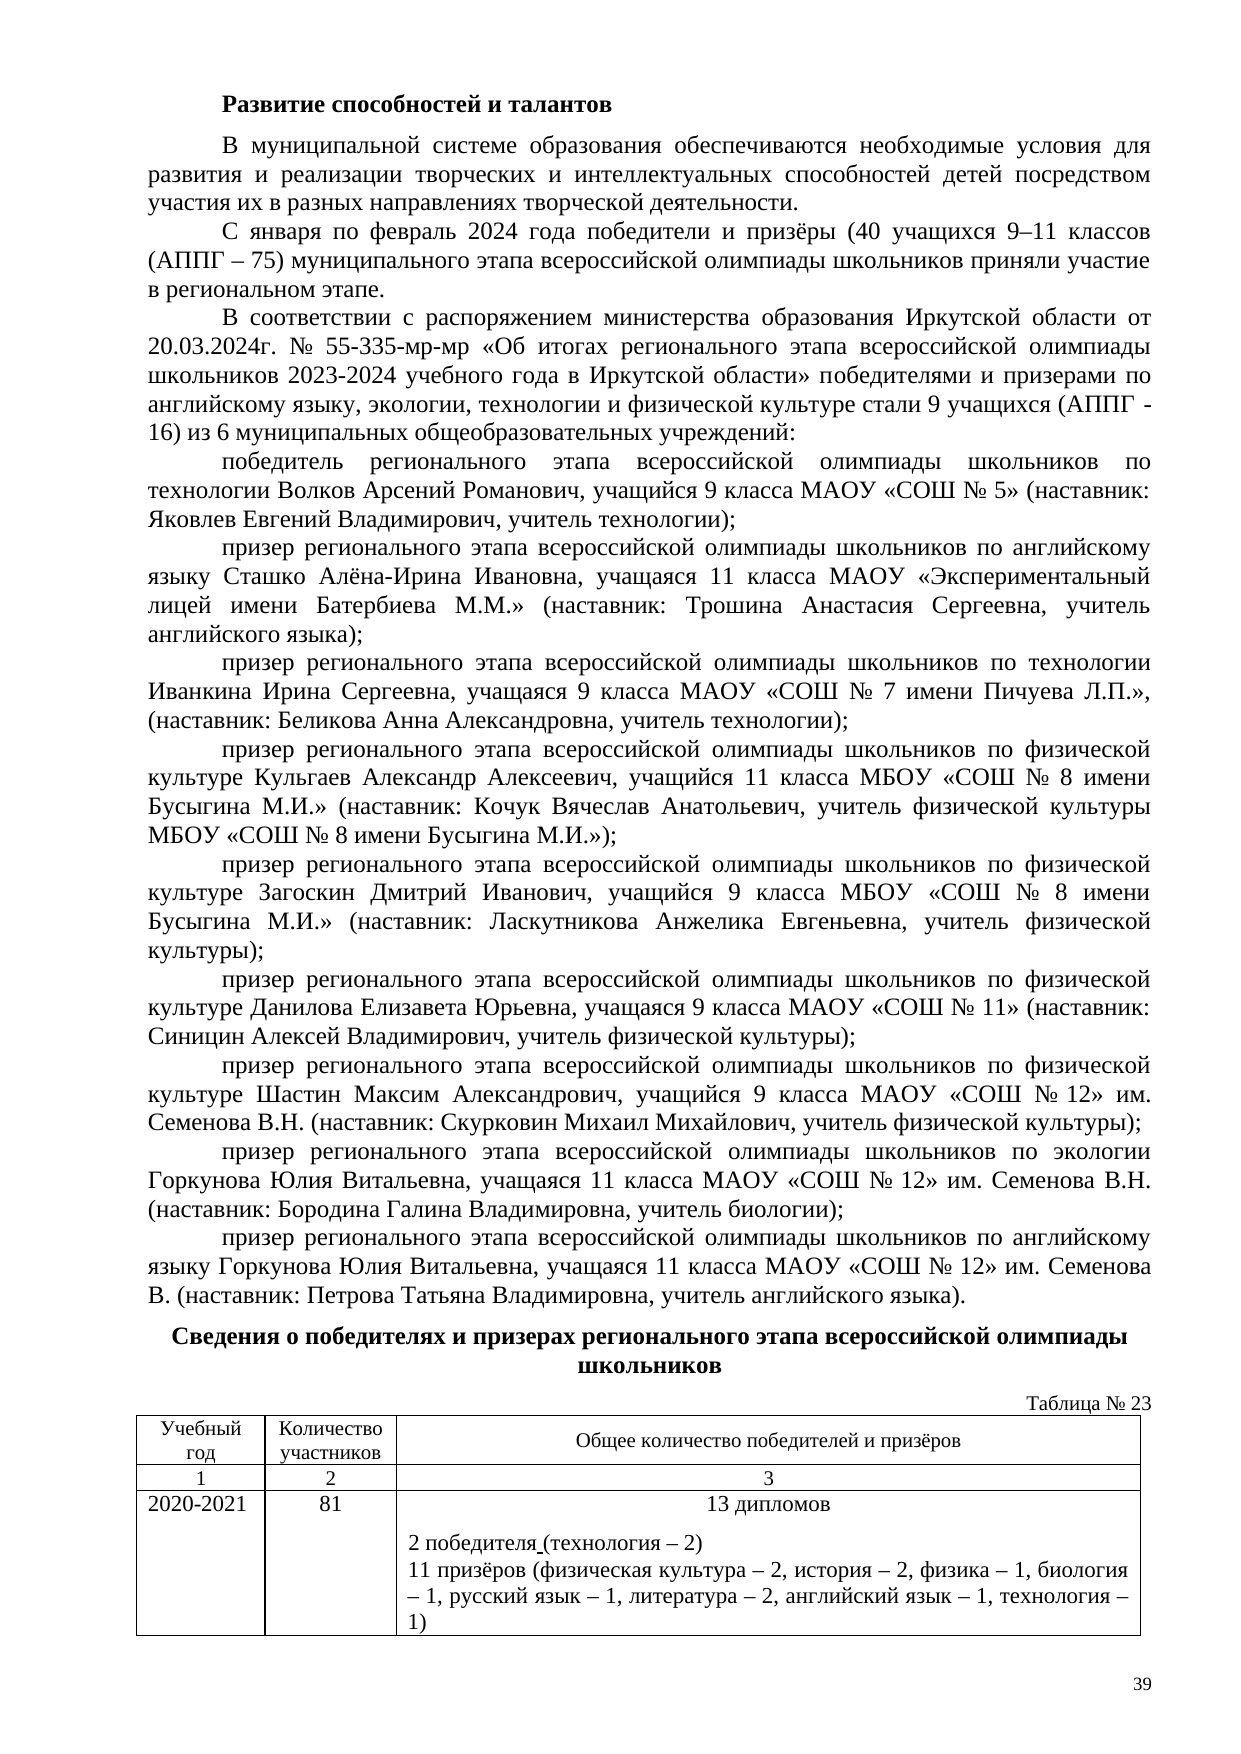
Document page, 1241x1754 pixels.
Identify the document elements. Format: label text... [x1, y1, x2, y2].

text призер регионального этапа всероссийской олимпиады школьников по физической культуре Кульгаев Александр Алексеевич, учащийся 11 класса МБОУ «СОШ № 8 имени Бусыгина М.И.» (наставник: Кочук Вячеслав Анатольевич, учитель физической культуры МБОУ «СОШ № 8 имени Бусыгина М.И.»); [148, 734, 1152, 820]
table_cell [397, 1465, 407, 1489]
text В соответствии с распоряжением министерства образования Иркутской области от 20.03.2024г. № 55-335-мр-мр «Об итогах регионального этапа всероссийской олимпиады школьников 2023-2024 учебного года в Иркутской области» победителями и призерами по английскому языку, экологии, технологии и физической культуре стали 9 учащихся (АППГ - 16) из 6 муниципальных общеобразовательных учреждений: [148, 302, 1152, 331]
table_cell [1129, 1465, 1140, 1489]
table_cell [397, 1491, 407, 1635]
text В соответствии с распоряжением министерства образования Иркутской области от 20.03.2024г. № 55-335-мр-мр «Об итогах регионального этапа всероссийской олимпиады школьников 2023-2024 учебного года в Иркутской области» победителями и призерами по английскому языку, экологии, технологии и физической культуре стали 9 учащихся (АППГ - 16) из 6 муниципальных общеобразовательных учреждений: [148, 360, 1152, 446]
text призер регионального этапа всероссийской олимпиады школьников по физической культуре Загоскин Дмитрий Иванович, учащийся 9 класса МБОУ «СОШ № 8 имени Бусыгина М.И.» (наставник: Ласкутникова Анжелика Евгеньевна, учитель физической культуры); [148, 849, 1152, 964]
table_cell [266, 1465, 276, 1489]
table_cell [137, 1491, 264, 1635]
text призер регионального этапа всероссийской олимпиады школьников по английскому языку Сташко Алёна-Ирина Ивановна, учащаяся 11 класса МАОУ «Экспериментальный лицей имени Батербиева М.М.» (наставник: Трошина Анастасия Сергеевна, учитель английского языка); [148, 532, 1152, 647]
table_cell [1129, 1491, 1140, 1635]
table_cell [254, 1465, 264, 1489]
text призер регионального этапа всероссийской олимпиады школьников по экологии Горкунова Юлия Витальевна, учащаяся 11 класса МАОУ «СОШ № 12» им. Семенова В.Н. (наставник: Бородина Галина Владимировна, учитель биологии); [148, 1136, 1152, 1222]
text призер регионального этапа всероссийской олимпиады школьников по физической культуре Данилова Елизавета Юрьевна, учащаяся 9 класса МАОУ «СОШ № 11» (наставник: Синицин Алексей Владимирович, учитель физической культуры); [148, 964, 1152, 1050]
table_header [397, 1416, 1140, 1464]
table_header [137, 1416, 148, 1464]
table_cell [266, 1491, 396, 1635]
text призер регионального этапа всероссийской олимпиады школьников по английскому языку Горкунова Юлия Витальевна, учащаяся 11 класса МАОУ «СОШ № 12» им. Семенова В. (наставник: Петрова Татьяна Владимировна, учитель английского языка). [148, 1222, 1152, 1309]
text призер регионального этапа всероссийской олимпиады школьников по физической культуре Шастин Максим Александрович, учащийся 9 класса МАОУ «СОШ № 12» им. Семенова В.Н. (наставник: Скурковин Михаил Михайлович, учитель физической культуры); [148, 1050, 1152, 1136]
text Таблица № 23 [148, 1391, 1152, 1415]
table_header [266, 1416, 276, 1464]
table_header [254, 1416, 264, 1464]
text Сведения о победителях и призерах регионального этапа всероссийской олимпиады школьников [148, 1321, 1152, 1379]
text В муниципальной системе образования обеспечиваются необходимые условия для развития и реализации творческих и интеллектуальных способностей детей посредством участия их в разных направлениях творческой деятельности. [148, 130, 1152, 216]
text победитель регионального этапа всероссийской олимпиады школьников по технологии Волков Арсений Романович, учащийся 9 класса МАОУ «СОШ № 5» (наставник: Яковлев Евгений Владимирович, учитель технологии); [148, 446, 1152, 532]
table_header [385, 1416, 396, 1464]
text С января по февраль 2024 года победители и призёры (40 учащихся 9–11 классов (АППГ – 75) муниципального этапа всероссийской олимпиады школьников приняли участие в региональном этапе. [148, 216, 1152, 302]
subtitle Развитие способностей и талантов [148, 89, 1152, 117]
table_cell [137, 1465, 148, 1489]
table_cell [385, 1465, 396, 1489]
text призер регионального этапа всероссийской олимпиады школьников по технологии Иванкина Ирина Сергеевна, учащаяся 9 класса МАОУ «СОШ № 7 имени Пичуева Л.П.», (наставник: Беликова Анна Александровна, учитель технологии); [148, 647, 1152, 734]
